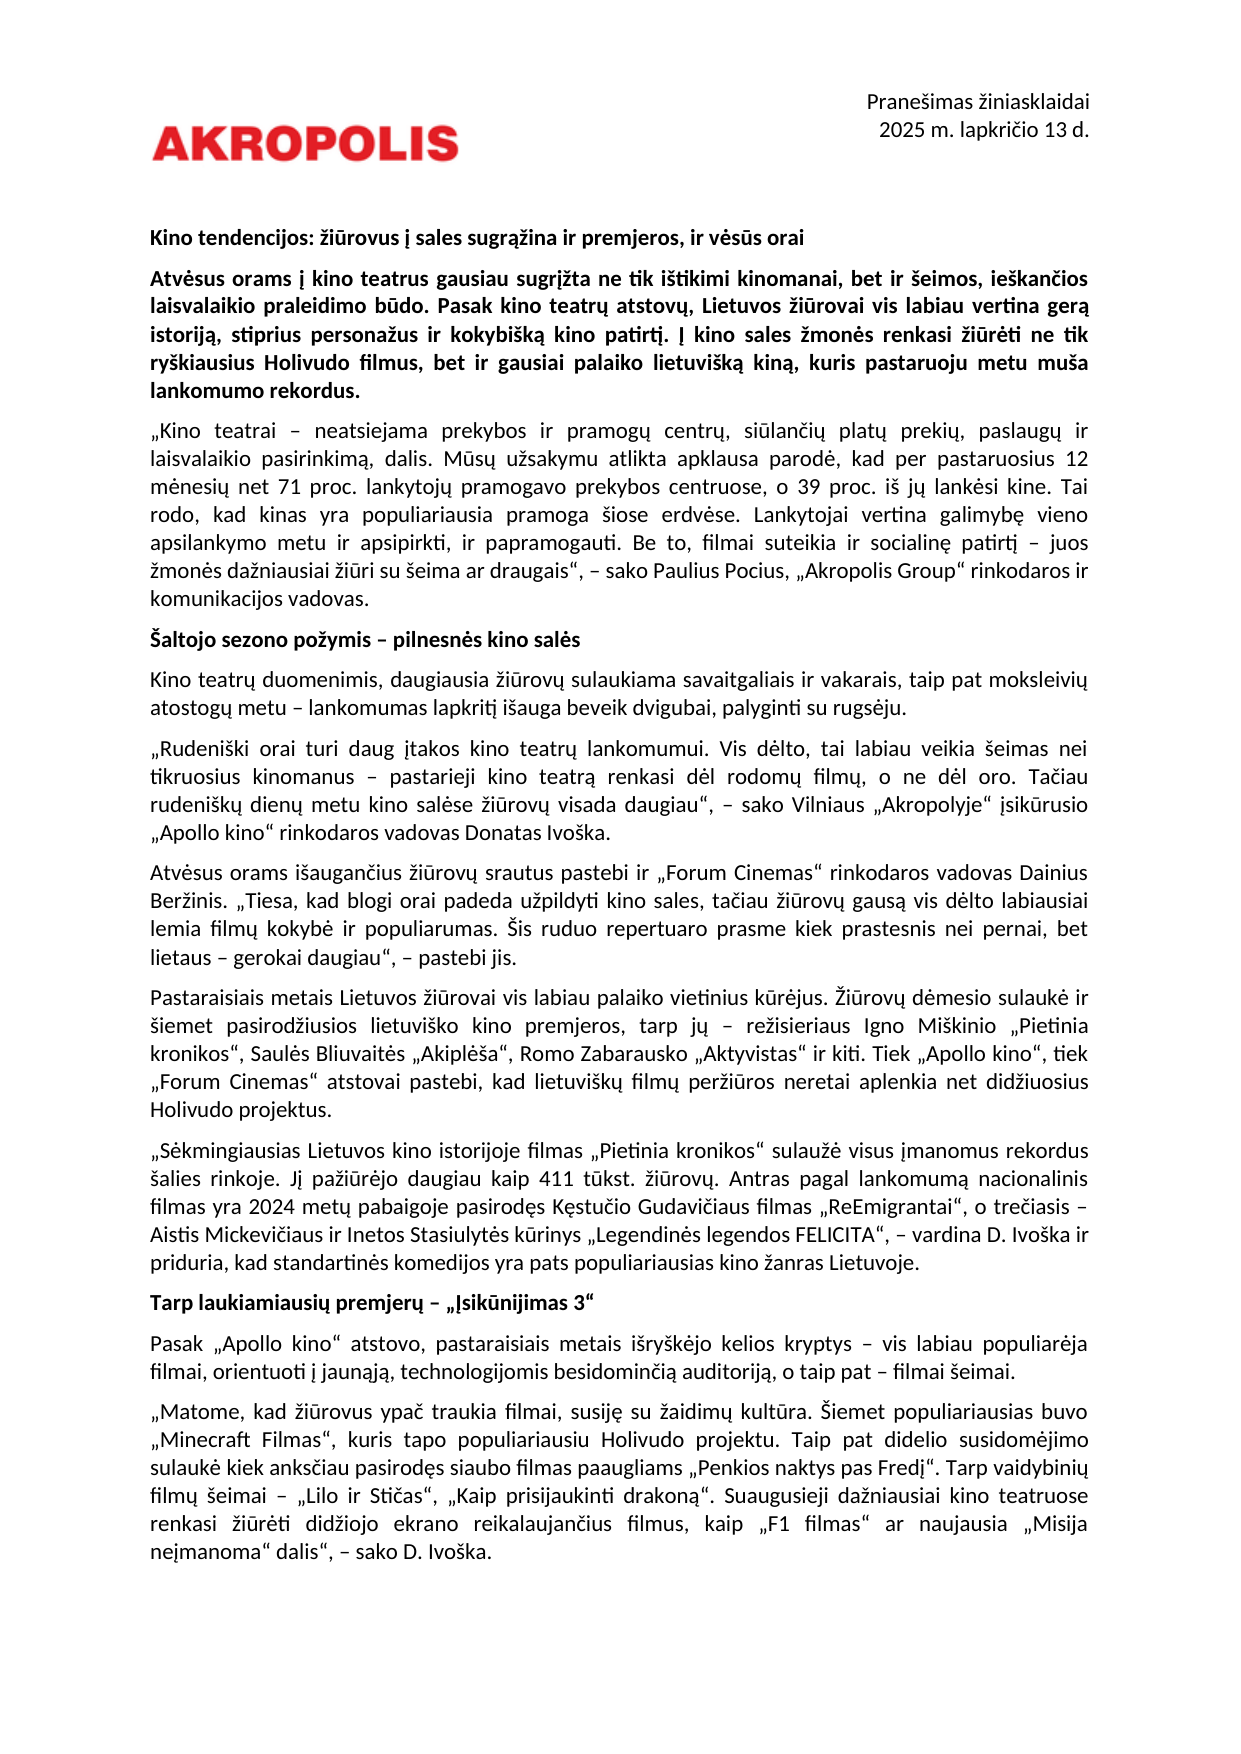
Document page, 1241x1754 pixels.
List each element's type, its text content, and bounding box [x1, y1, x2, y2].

text „Matome, kad žiūrovus ypač traukia filmai, susiję su žaidimų kultūra. Šiemet populiariausias buvo „Minecraft Filmas“, kuris tapo populiariausiu Holivudo projektu. Taip pat didelio susidomėjimo sulaukė kiek anksčiau pasirodęs siaubo filmas paaugliams „Penkios naktys pas Fredį“. Tarp vaidybinių filmų šeimai – „Lilo ir Stičas“, „Kaip prisijaukinti drakoną“. Suaugusieji dažniausiai kino teatruose renkasi žiūrėti didžiojo ekrano reikalaujančius filmus, kaip „F1 filmas“ ar naujausia „Misija neįmanoma“ dalis“, – sako D. Ivoška. [150, 1397, 1090, 1566]
text Atvėsus orams į kino teatrus gausiau sugrįžta ne tik ištikimi kinomanai, bet ir šeimos, ieškančios laisvalaikio praleidimo būdo. Pasak kino teatrų atstovų, Lietuvos žiūrovai vis labiau vertina gerą istoriją, stiprius personažus ir kokybišką kino patirtį. Į kino sales žmonės renkasi žiūrėti ne tik ryškiausius Holivudo filmus, bet ir gausiai palaiko lietuvišką kiną, kuris pastaruoju metu muša lankomumo rekordus. [150, 264, 1090, 404]
text Šaltojo sezono požymis – pilnesnės kino salės [150, 625, 1090, 653]
text Atvėsus orams išaugančius žiūrovų srautus pastebi ir „Forum Cinemas“ rinkodaros vadovas Dainius Beržinis. „Tiesa, kad blogi orai padeda užpildyti kino sales, tačiau žiūrovų gausą vis dėlto labiausiai lemia filmų kokybė ir populiarumas. Šis ruduo repertuaro prasme kiek prastesnis nei pernai, bet lietaus – gerokai daugiau“, – pastebi jis. [150, 858, 1090, 971]
text Pasak „Apollo kino“ atstovo, pastaraisiais metais išryškėjo kelios kryptys – vis labiau populiarėja filmai, orientuoti į jaunąją, technologijomis besidominčią auditoriją, o taip pat – filmai šeimai. [150, 1329, 1090, 1385]
text Kino tendencijos: žiūrovus į sales sugrąžina ir premjeros, ir vėsūs orai [150, 223, 1090, 251]
text Pastaraisiais metais Lietuvos žiūrovai vis labiau palaiko vietinius kūrėjus. Žiūrovų dėmesio sulaukė ir šiemet pasirodžiusios lietuviško kino premjeros, tarp jų – režisieriaus Igno Miškinio „Pietinia kronikos“, Saulės Bliuvaitės „Akiplėša“, Romo Zabarausko „Aktyvistas“ ir kiti. Tiek „Apollo kino“, tiek „Forum Cinemas“ atstovai pastebi, kad lietuviškų filmų peržiūros neretai aplenkia net didžiuosius Holivudo projektus. [150, 983, 1090, 1123]
text Kino teatrų duomenimis, daugiausia žiūrovų sulaukiama savaitgaliais ir vakarais, taip pat moksleivių atostogų metu – lankomumas lapkritį išauga beveik dvigubai, palyginti su rugsėju. [150, 665, 1090, 721]
text Tarp laukiamiausių premjerų – „Įsikūnijimas 3“ [150, 1288, 1090, 1316]
text „Rudeniški orai turi daug įtakos kino teatrų lankomumui. Vis dėlto, tai labiau veikia šeimas nei tikruosius kinomanus – pastarieji kino teatrą renkasi dėl rodomų filmų, o ne dėl oro. Tačiau rudeniškų dienų metu kino salėse žiūrovų visada daugiau“, – sako Vilniaus „Akropolyje“ įsikūrusio „Apollo kino“ rinkodaros vadovas Donatas Ivoška. [150, 734, 1090, 846]
text „Sėkmingiausias Lietuvos kino istorijoje filmas „Pietinia kronikos“ sulaužė visus įmanomus rekordus šalies rinkoje. Jį pažiūrėjo daugiau kaip 411 tūkst. žiūrovų. Antras pagal lankomumą nacionalinis filmas yra 2024 metų pabaigoje pasirodęs Kęstučio Gudavičiaus filmas „ReEmigrantai“, o trečiasis – Aistis Mickevičiaus ir Inetos Stasiulytės kūrinys „Legendinės legendos FELICITA“, – vardina D. Ivoška ir priduria, kad standartinės komedijos yra pats populiariausias kino žanras Lietuvoje. [150, 1136, 1090, 1276]
text „Kino teatrai – neatsiejama prekybos ir pramogų centrų, siūlančių platų prekių, paslaugų ir laisvalaikio pasirinkimą, dalis. Mūsų užsakymu atlikta apklausa parodė, kad per pastaruosius 12 mėnesių net 71 proc. lankytojų pramogavo prekybos centruose, o 39 proc. iš jų lankėsi kine. Tai rodo, kad kinas yra populiariausia pramoga šiose erdvėse. Lankytojai vertina galimybę vieno apsilankymo metu ir apsipirkti, ir papramogauti. Be to, filmai suteikia ir socialinę patirtį – juos žmonės dažniausiai žiūri su šeima ar draugais“, – sako Paulius Pocius, „Akropolis Group“ rinkodaros ir komunikacijos vadovas. [150, 416, 1090, 612]
picture [150, 87, 460, 204]
